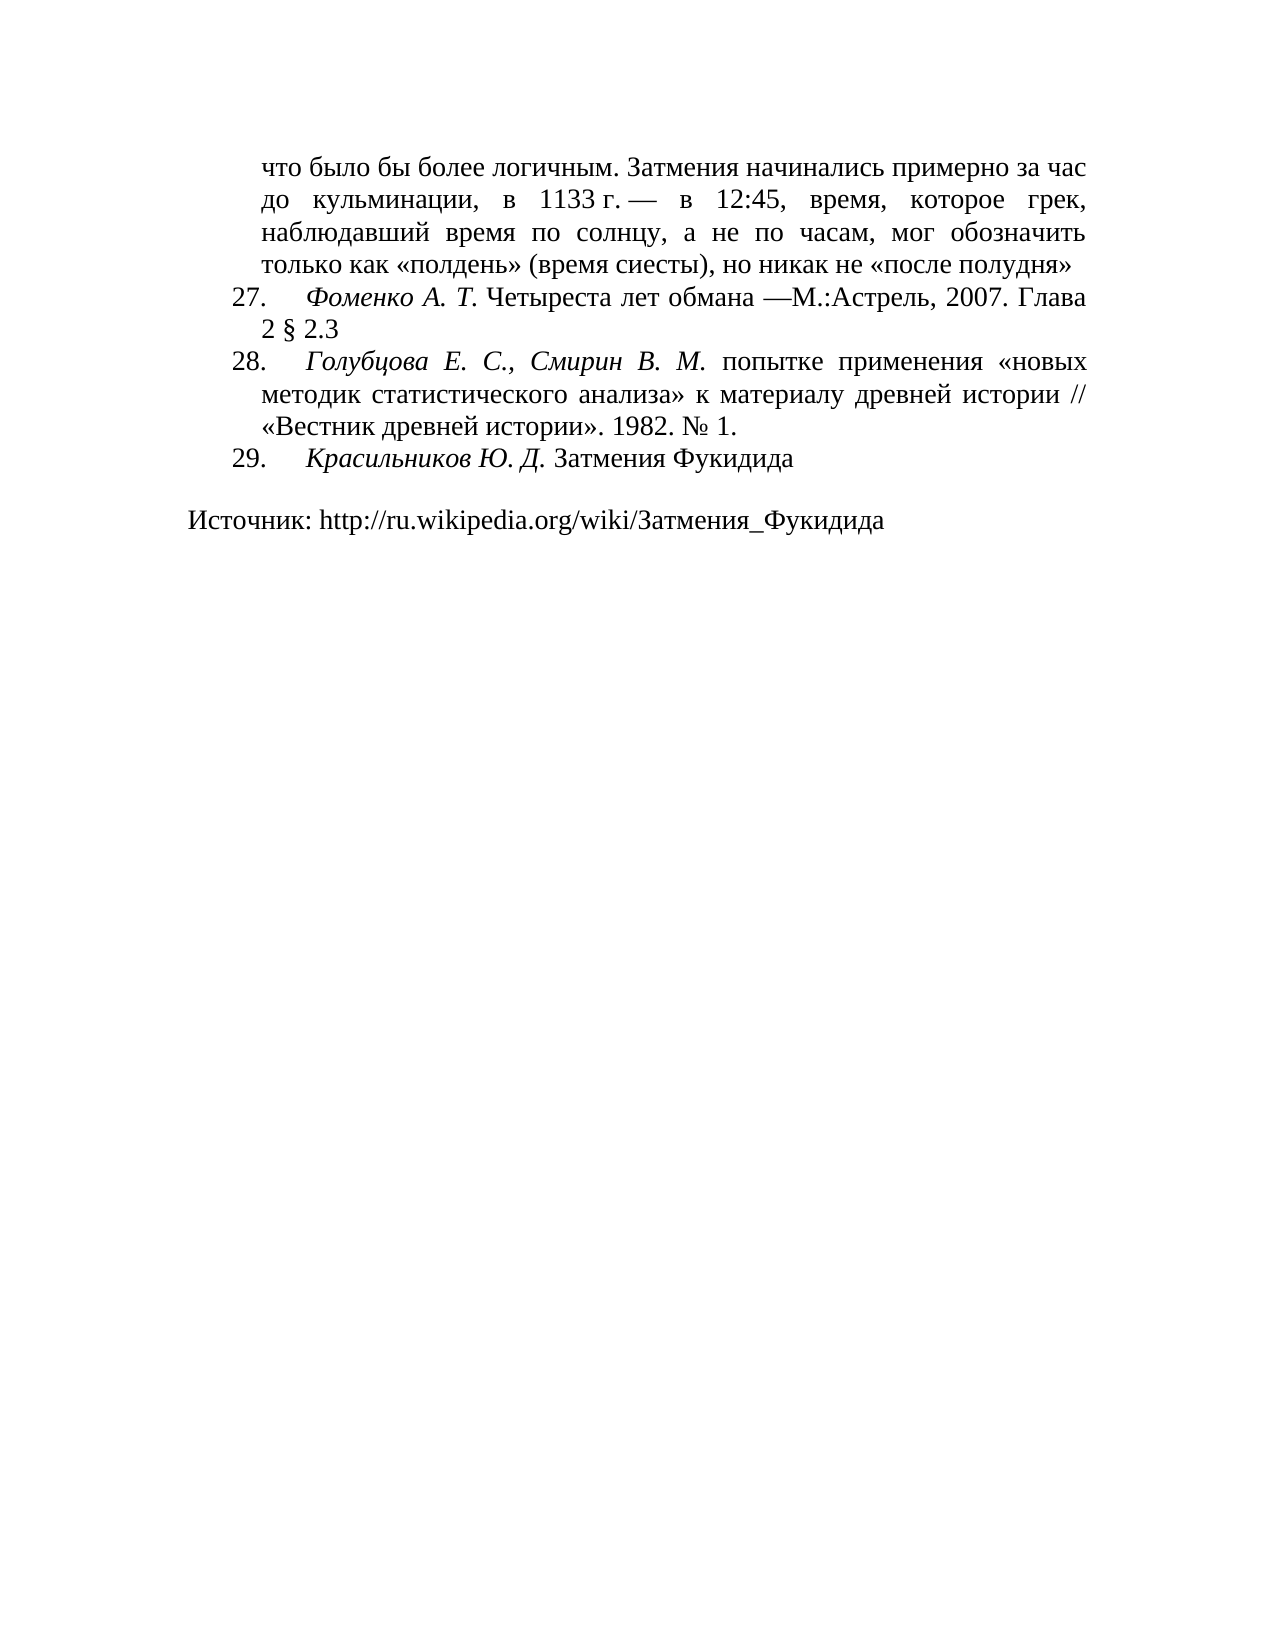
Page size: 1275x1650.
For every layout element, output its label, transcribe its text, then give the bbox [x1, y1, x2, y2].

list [232, 150, 1087, 279]
list Фоменко А. Т. Четыреста лет обмана —М.:Астрель, 2007. Глава 2 § 2.3 [232, 279, 1087, 344]
list Голубцова Е. С., Смирин В. М. попытке применения «новых методик статистического анализа» к материалу древней истории // «Вестник древней истории». 1982. № 1. [232, 344, 1087, 442]
list Красильников Ю. Д. Затмения Фукидида [232, 442, 1087, 474]
text Источник: http://ru.wikipedia.org/wiki/Затмения_Фукидида [187, 503, 1087, 536]
